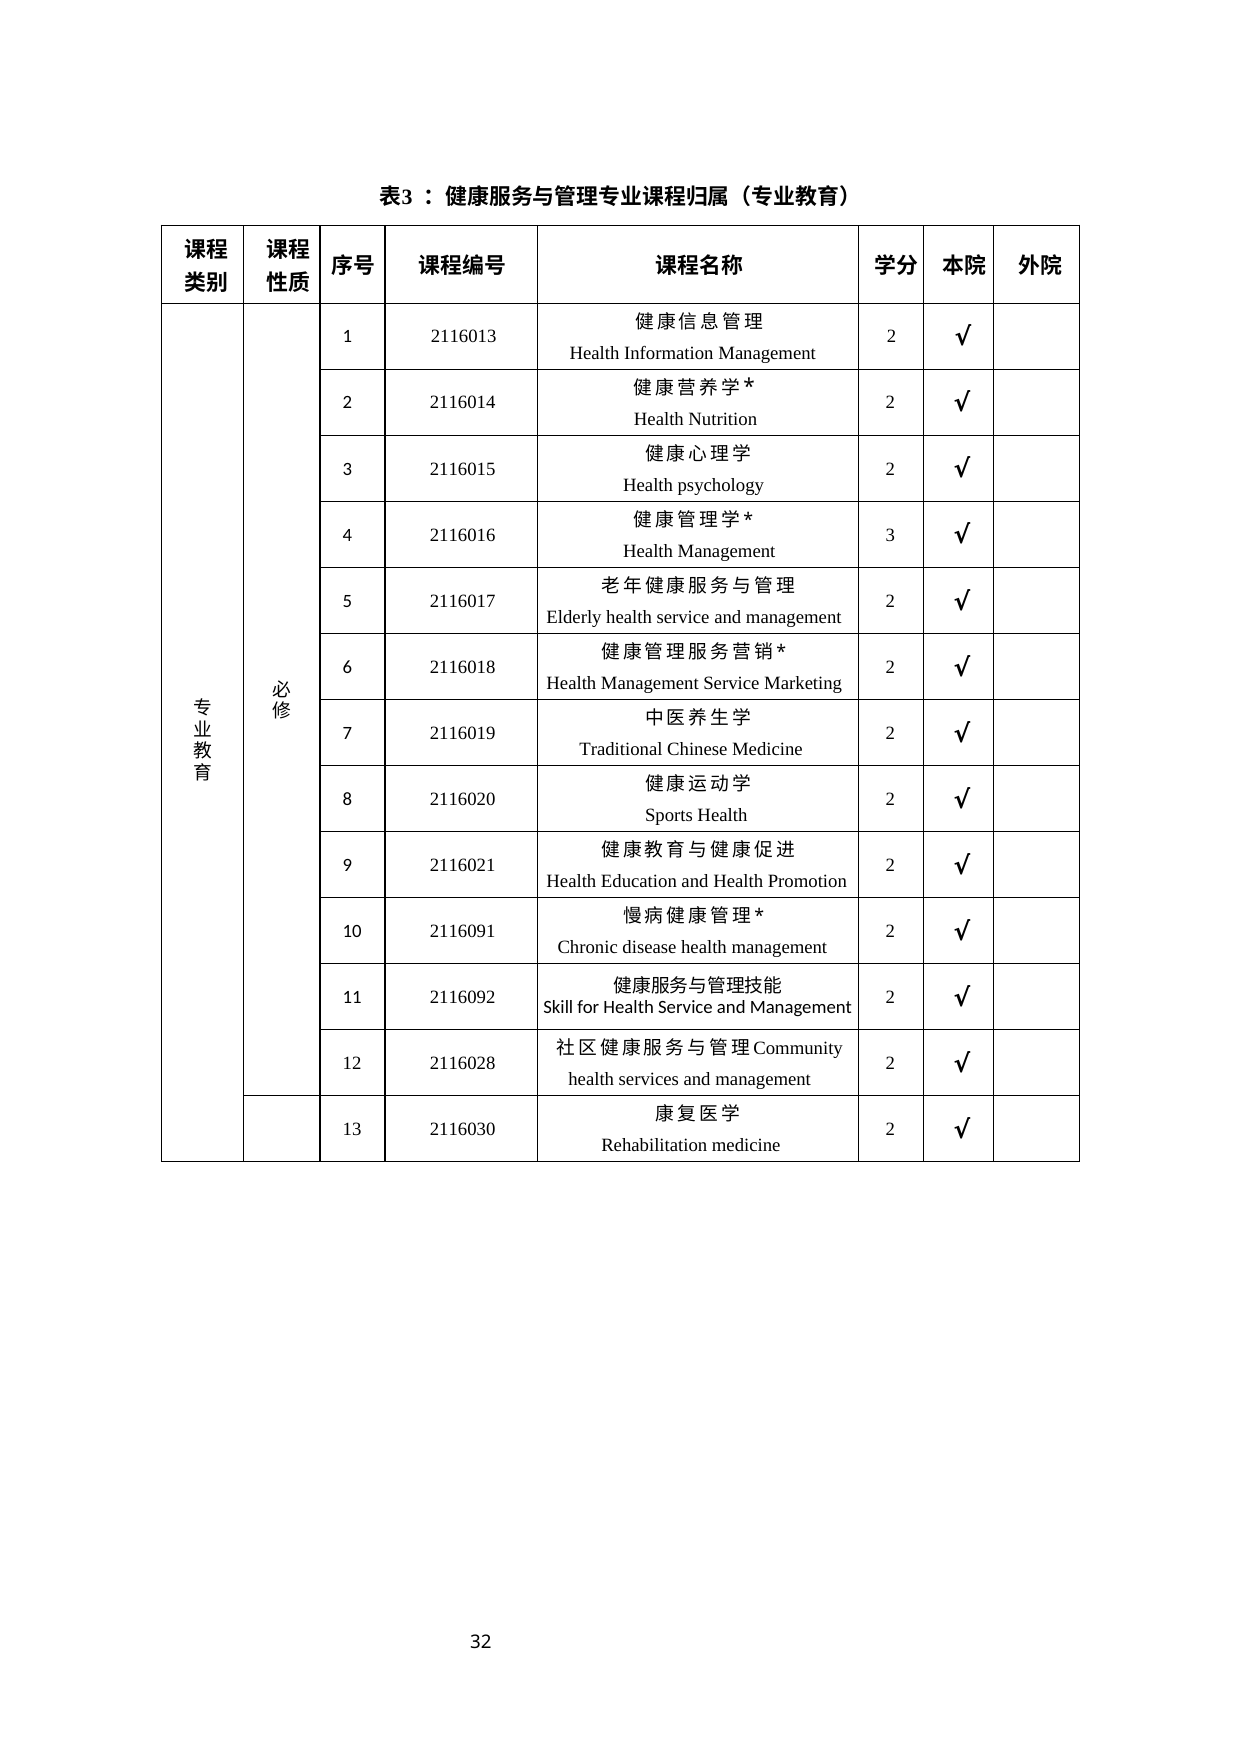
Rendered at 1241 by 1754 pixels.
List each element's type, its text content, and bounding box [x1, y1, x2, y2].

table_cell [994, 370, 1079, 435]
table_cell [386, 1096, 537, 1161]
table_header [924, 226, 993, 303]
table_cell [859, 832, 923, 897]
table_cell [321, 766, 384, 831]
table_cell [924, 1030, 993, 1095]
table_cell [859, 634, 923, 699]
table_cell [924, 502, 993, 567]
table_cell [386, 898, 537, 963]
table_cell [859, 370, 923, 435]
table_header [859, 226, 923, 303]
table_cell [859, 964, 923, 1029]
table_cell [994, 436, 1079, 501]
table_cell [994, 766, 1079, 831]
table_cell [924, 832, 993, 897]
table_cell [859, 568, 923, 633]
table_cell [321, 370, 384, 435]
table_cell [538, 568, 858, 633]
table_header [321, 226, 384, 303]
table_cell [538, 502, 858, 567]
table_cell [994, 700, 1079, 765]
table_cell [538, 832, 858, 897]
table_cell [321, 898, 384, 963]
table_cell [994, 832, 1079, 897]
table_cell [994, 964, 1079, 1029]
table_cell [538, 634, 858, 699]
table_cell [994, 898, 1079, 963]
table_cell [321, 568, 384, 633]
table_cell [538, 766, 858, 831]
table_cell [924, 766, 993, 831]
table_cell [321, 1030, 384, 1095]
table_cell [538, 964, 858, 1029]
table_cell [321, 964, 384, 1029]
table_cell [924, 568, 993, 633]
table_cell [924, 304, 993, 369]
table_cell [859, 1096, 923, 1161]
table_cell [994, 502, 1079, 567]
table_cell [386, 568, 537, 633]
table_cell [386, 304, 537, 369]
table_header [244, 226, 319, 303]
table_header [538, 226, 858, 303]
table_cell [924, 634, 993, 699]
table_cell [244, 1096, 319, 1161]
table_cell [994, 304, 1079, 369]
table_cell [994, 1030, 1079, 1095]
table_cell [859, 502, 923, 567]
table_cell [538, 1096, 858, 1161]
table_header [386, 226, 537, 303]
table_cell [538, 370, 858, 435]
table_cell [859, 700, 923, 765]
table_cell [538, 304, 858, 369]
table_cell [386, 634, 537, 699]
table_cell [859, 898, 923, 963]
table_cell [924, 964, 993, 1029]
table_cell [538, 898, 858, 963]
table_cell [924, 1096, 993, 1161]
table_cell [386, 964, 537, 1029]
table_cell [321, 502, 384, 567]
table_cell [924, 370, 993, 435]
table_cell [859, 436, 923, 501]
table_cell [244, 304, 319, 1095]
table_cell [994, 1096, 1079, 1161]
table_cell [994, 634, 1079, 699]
text 表3：健康服务与管理专业课程归属（专业教育） [128, 178, 1112, 211]
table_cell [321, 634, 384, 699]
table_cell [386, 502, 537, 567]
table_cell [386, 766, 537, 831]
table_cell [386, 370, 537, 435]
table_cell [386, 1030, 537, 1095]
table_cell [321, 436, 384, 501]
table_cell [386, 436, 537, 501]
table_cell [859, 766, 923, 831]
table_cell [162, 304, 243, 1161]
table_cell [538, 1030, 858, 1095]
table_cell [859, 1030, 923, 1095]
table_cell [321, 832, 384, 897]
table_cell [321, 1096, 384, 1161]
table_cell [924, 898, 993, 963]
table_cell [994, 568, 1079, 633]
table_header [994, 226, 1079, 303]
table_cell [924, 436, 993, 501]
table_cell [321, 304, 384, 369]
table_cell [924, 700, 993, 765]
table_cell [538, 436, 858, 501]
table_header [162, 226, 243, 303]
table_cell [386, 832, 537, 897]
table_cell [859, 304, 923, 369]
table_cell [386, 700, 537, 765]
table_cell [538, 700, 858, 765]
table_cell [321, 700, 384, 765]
